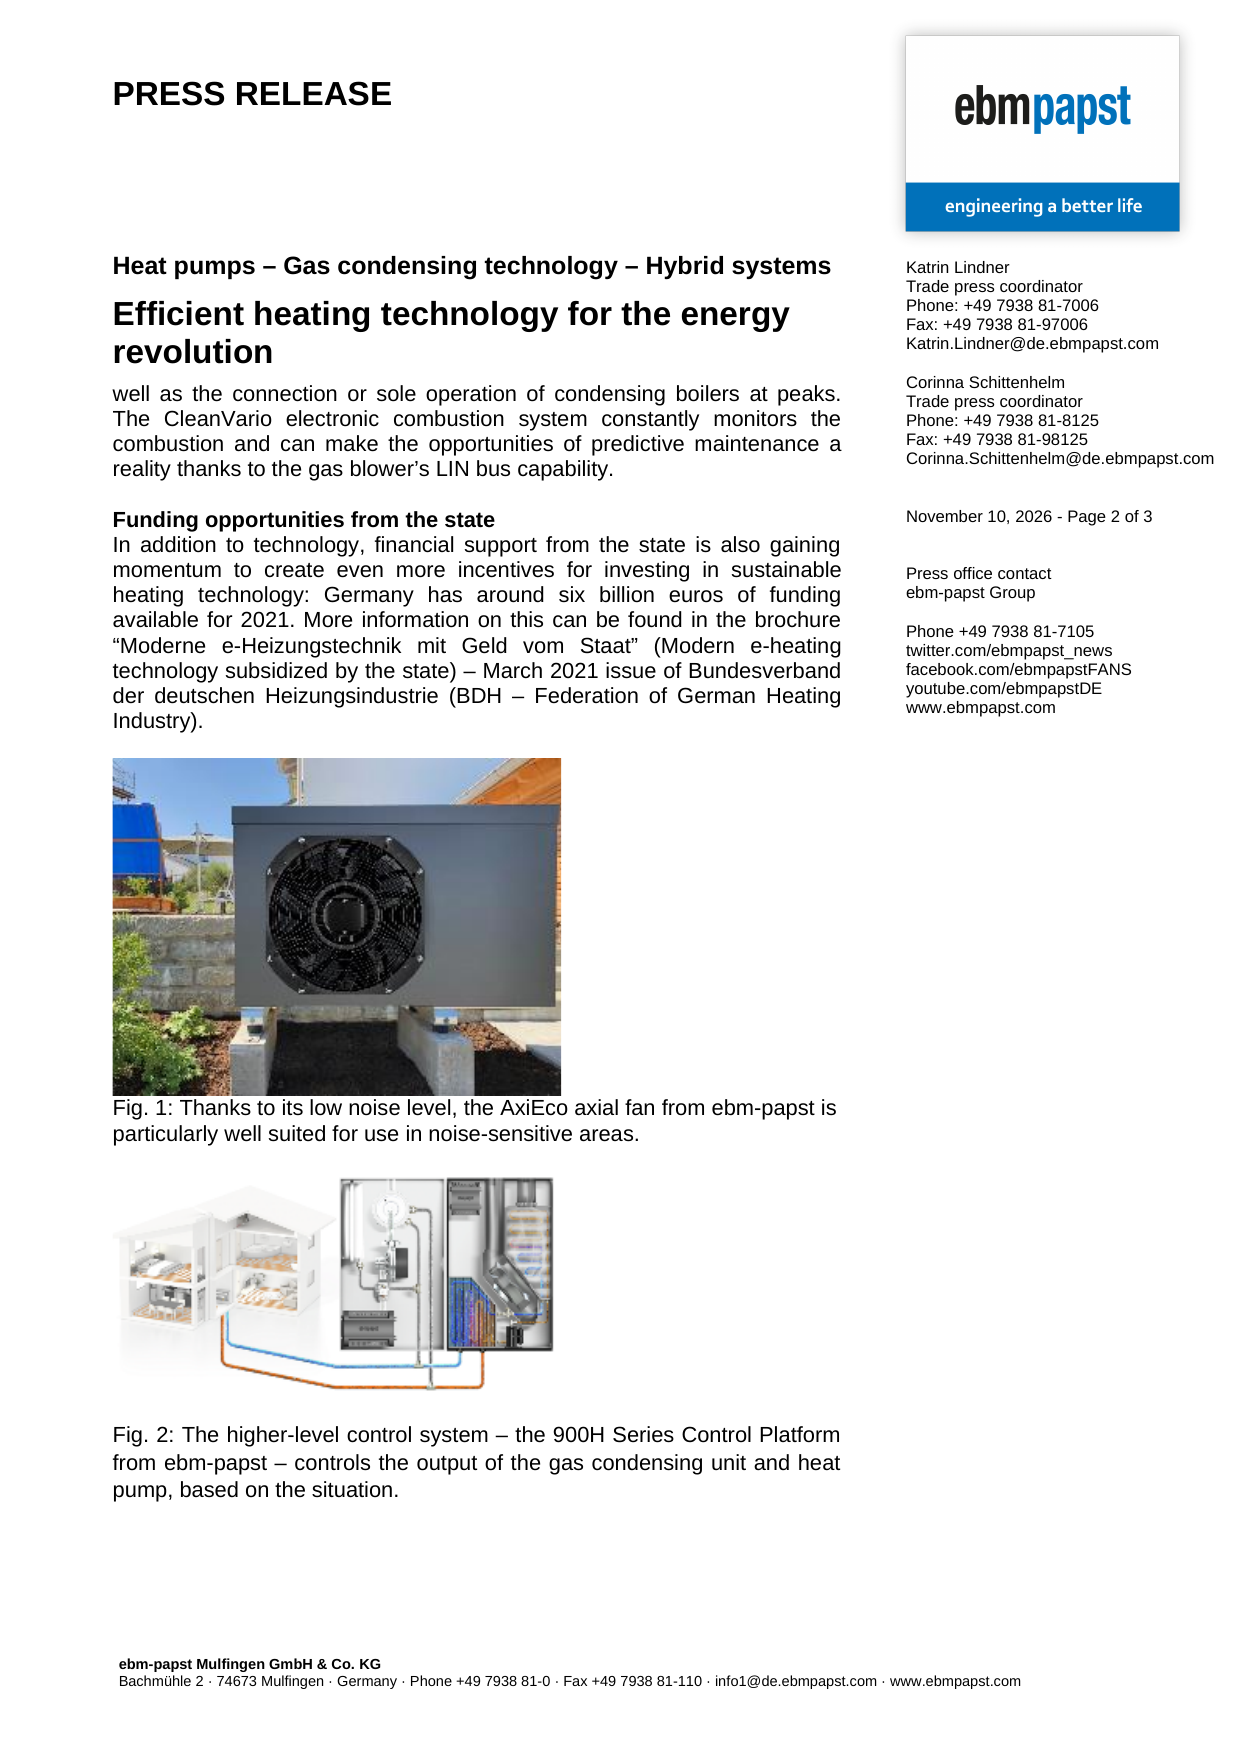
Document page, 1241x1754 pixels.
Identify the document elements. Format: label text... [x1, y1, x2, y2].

text Funding opportunities from the state [112, 507, 842, 532]
text Fig. 1: Thanks to its low noise level, the AxiEco axial fan from ebm-papst is particularly well suited for use in noise-sensitive areas. [112, 1095, 842, 1146]
picture [112, 758, 562, 1096]
picture [886, 16, 1198, 251]
text In addition to technology, financial support from the state is also gaining momentum to create even more incentives for investing in sustainable heating technology: Germany has around six billion euros of funding available for 2021. More information on this can be found in the brochure “Moderne e‑Heizungstechnik mit Geld vom Staat” (Modern e-heating technology subsidized by the state) – March 2021 issue of Bundesverband der deutschen Heizungsindustrie (BDH – Federation of German Heating Industry). [112, 532, 842, 733]
picture [112, 1170, 586, 1422]
subtitle Fig. 2: The higher-level control system – the 900H Series Control Platform from ebm-papst – controls the output of the gas condensing unit and heat pump, based on the situation. [112, 1422, 842, 1502]
